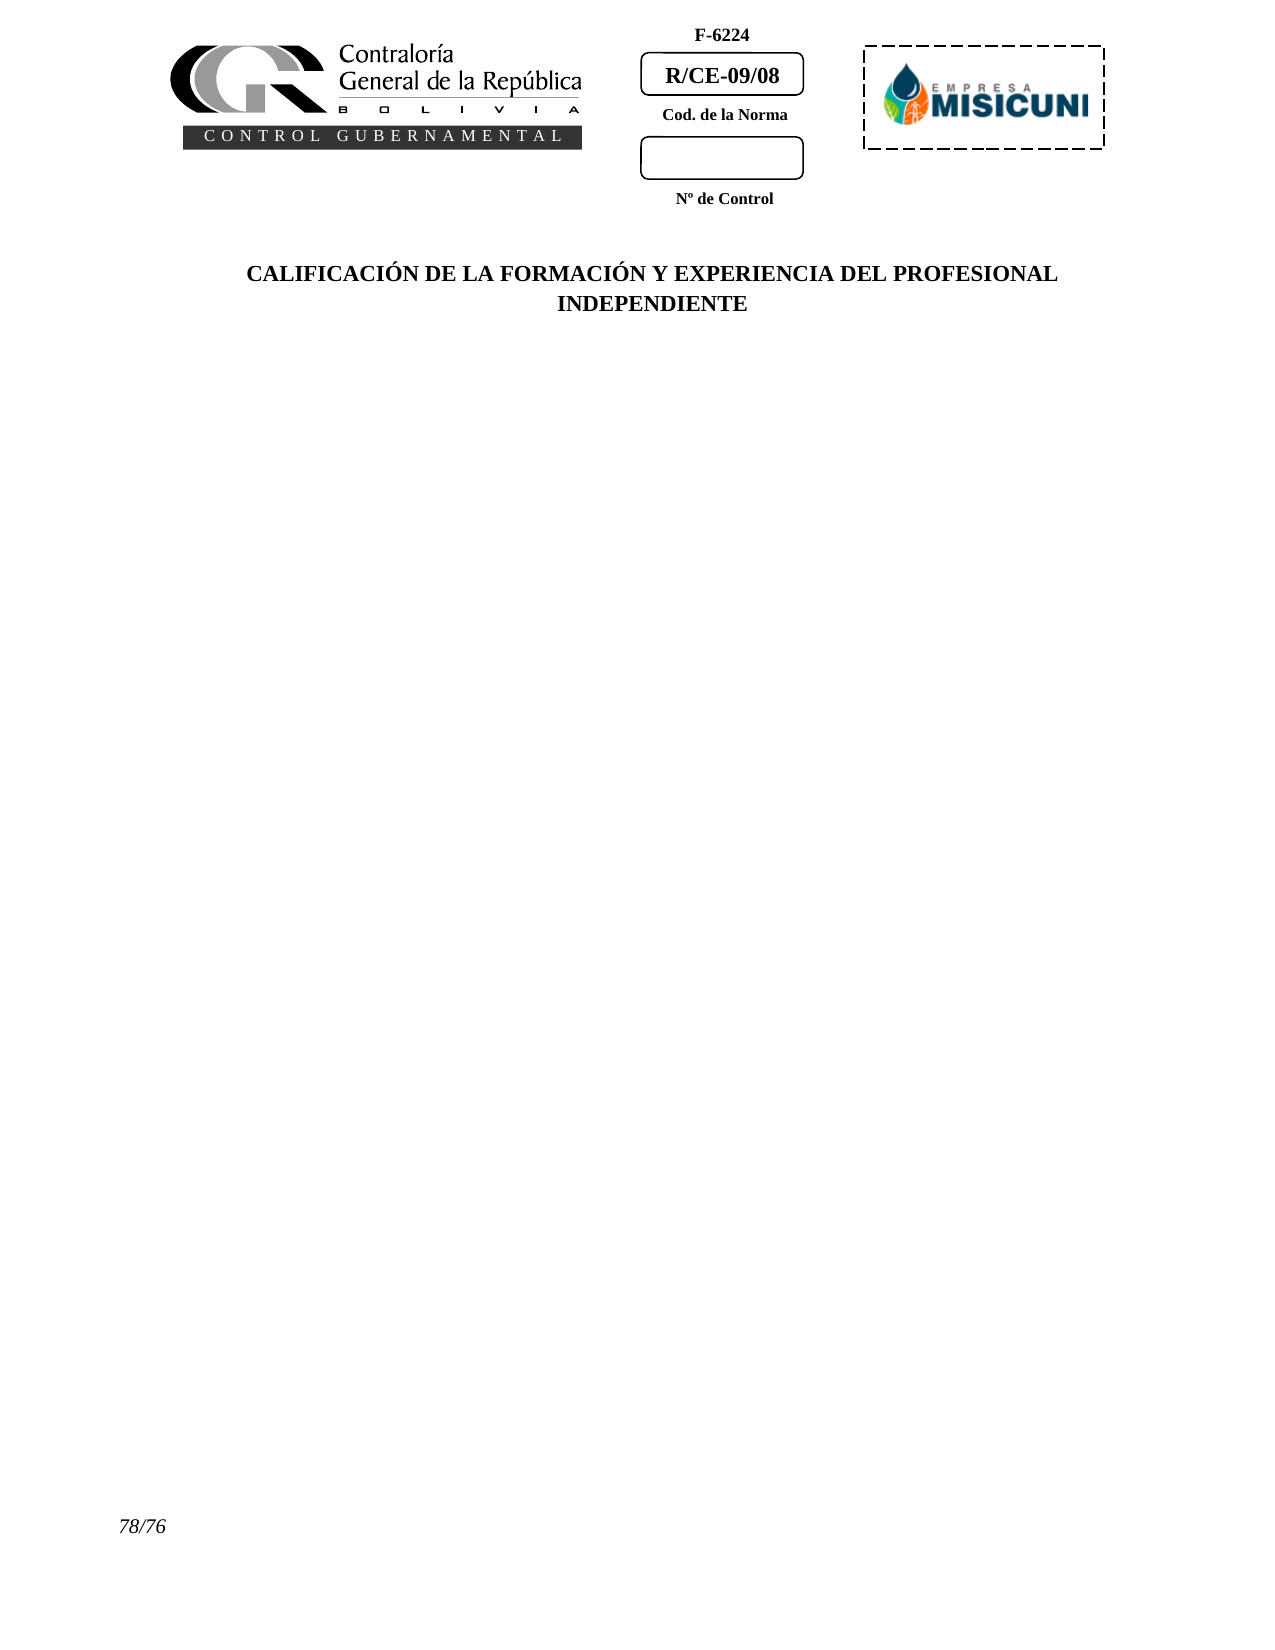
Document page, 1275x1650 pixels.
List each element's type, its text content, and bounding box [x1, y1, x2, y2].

text CALIFICACIÓN DE EXPERIENCIA DEL PROFESIONAL INDEPENDIENTE [148, 260, 1157, 317]
